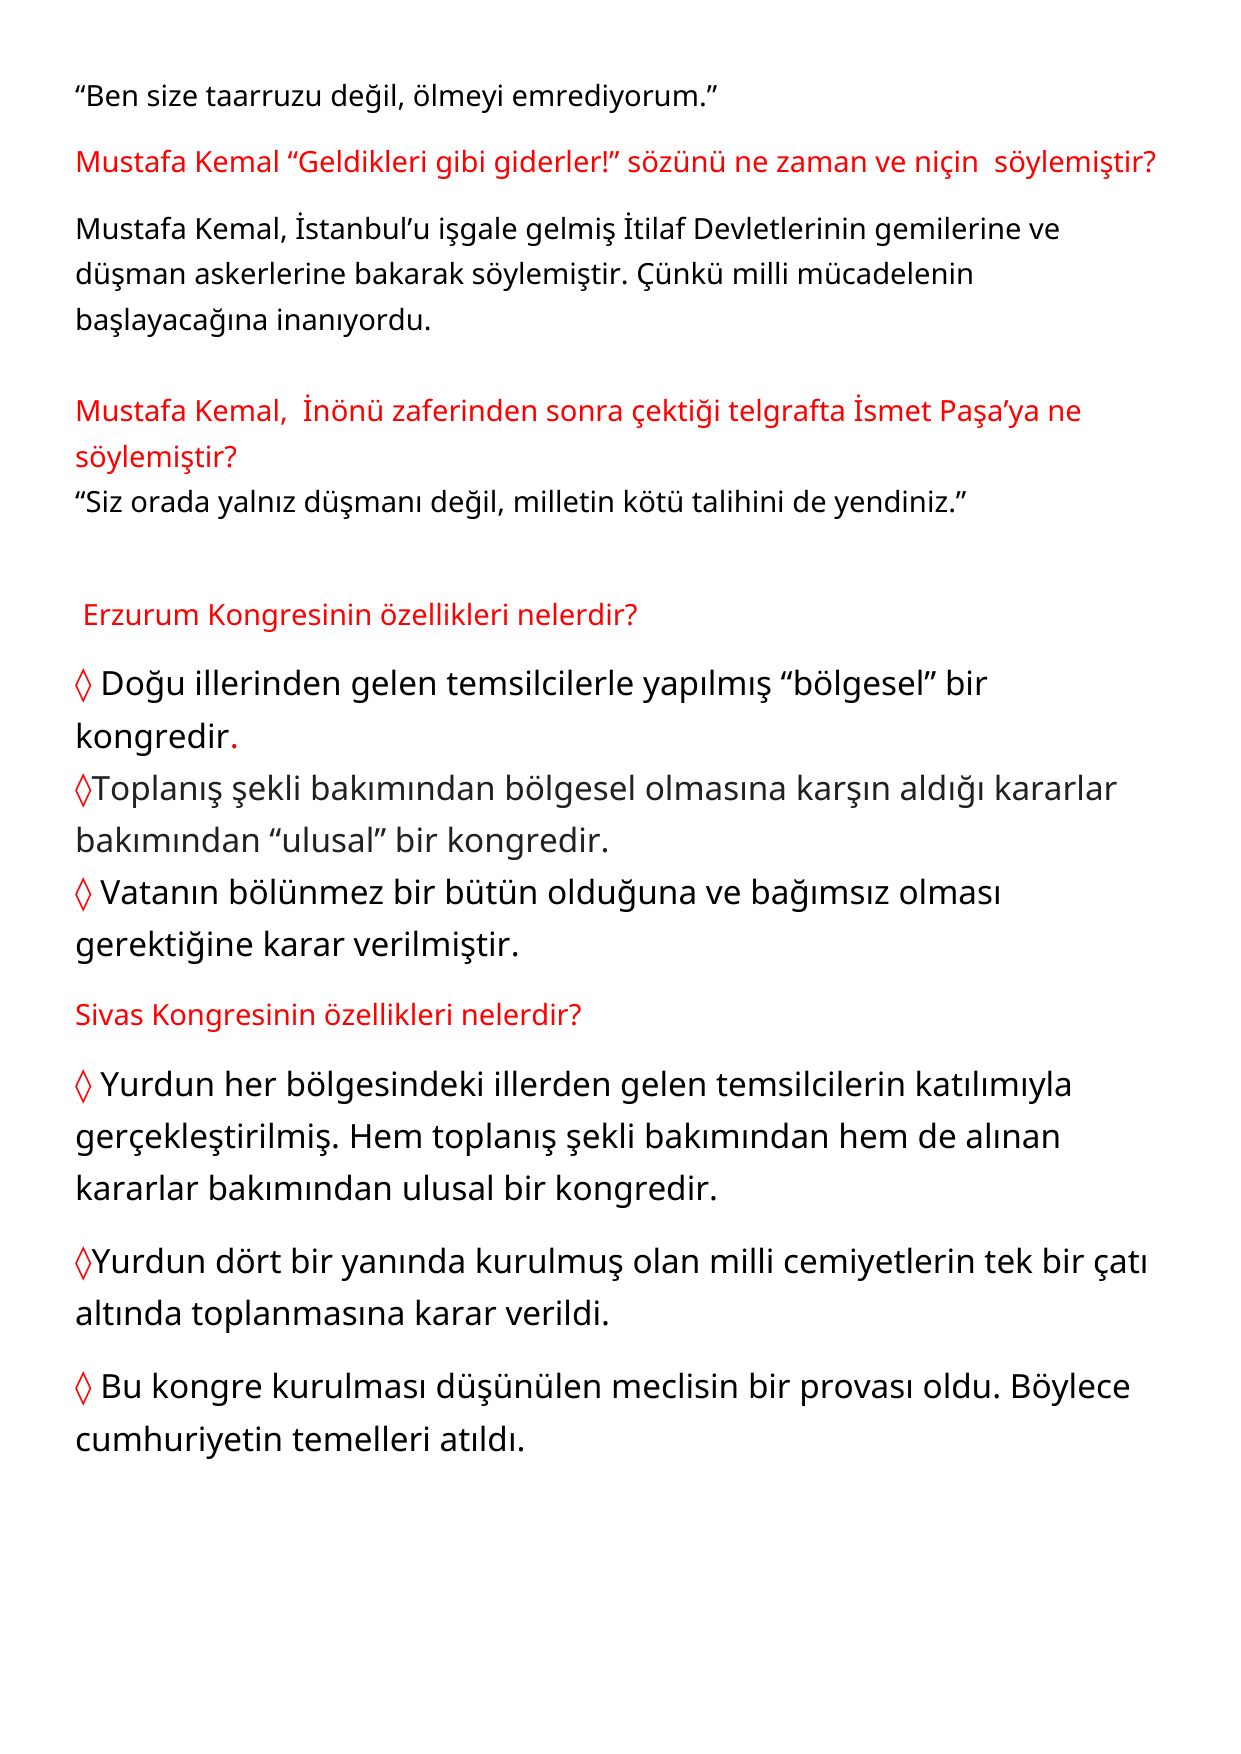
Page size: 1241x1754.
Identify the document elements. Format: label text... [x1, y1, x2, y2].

text ◊ Yurdun her bölgesindeki illerden gelen temsilcilerin katılımıyla gerçekleştirilmiş. Hem toplanış şekli bakımından hem de alınan kararlar bakımından ulusal bir kongredir. [75, 1061, 1165, 1210]
list Mustafa Kemal, İstanbul’u işgale gelmiş İtilaf Devletlerinin gemilerine ve düşman askerlerine bakarak söylemiştir. Çünkü milli mücadelenin başlayacağına inanıyordu. [75, 208, 1165, 339]
text Erzurum Kongresinin özellikleri nelerdir? [75, 594, 1165, 633]
list “Ben size taarruzu değil, ölmeyi emrediyorum.” [75, 75, 1165, 115]
text ◊ Bu kongre kurulması düşünülen meclisin bir provası oldu. Böylece cumhuriyetin temelleri atıldı. [75, 1363, 1165, 1461]
list Mustafa Kemal, İnönü zaferinden sonra çektiği telgrafta İsmet Paşa’ya ne söylemiştir? [75, 390, 1165, 476]
text ◊Yurdun dört bir yanında kurulmuş olan milli cemiyetlerin tek bir çatı altında toplanmasına karar verildi. [75, 1238, 1165, 1336]
text Mustafa Kemal “Geldikleri gibi giderler!” sözünü ne zaman ve niçin söylemiştir? [75, 141, 1165, 181]
text ◊ Doğu illerinden gelen temsilcilerle yapılmış “bölgesel” bir kongredir. ◊Toplanış şekli bakımından bölgesel olmasına karşın aldığı kararlar bakımından “ulusal” bir kongredir. ◊ Vatanın bölünmez bir bütün olduğuna ve bağımsız olması gerektiğine karar verilmiştir. [75, 660, 1165, 967]
text Sivas Kongresinin özellikleri nelerdir? [75, 994, 1165, 1034]
list “Siz orada yalnız düşmanı değil, milletin kötü talihini de yendiniz.” [75, 482, 1165, 521]
